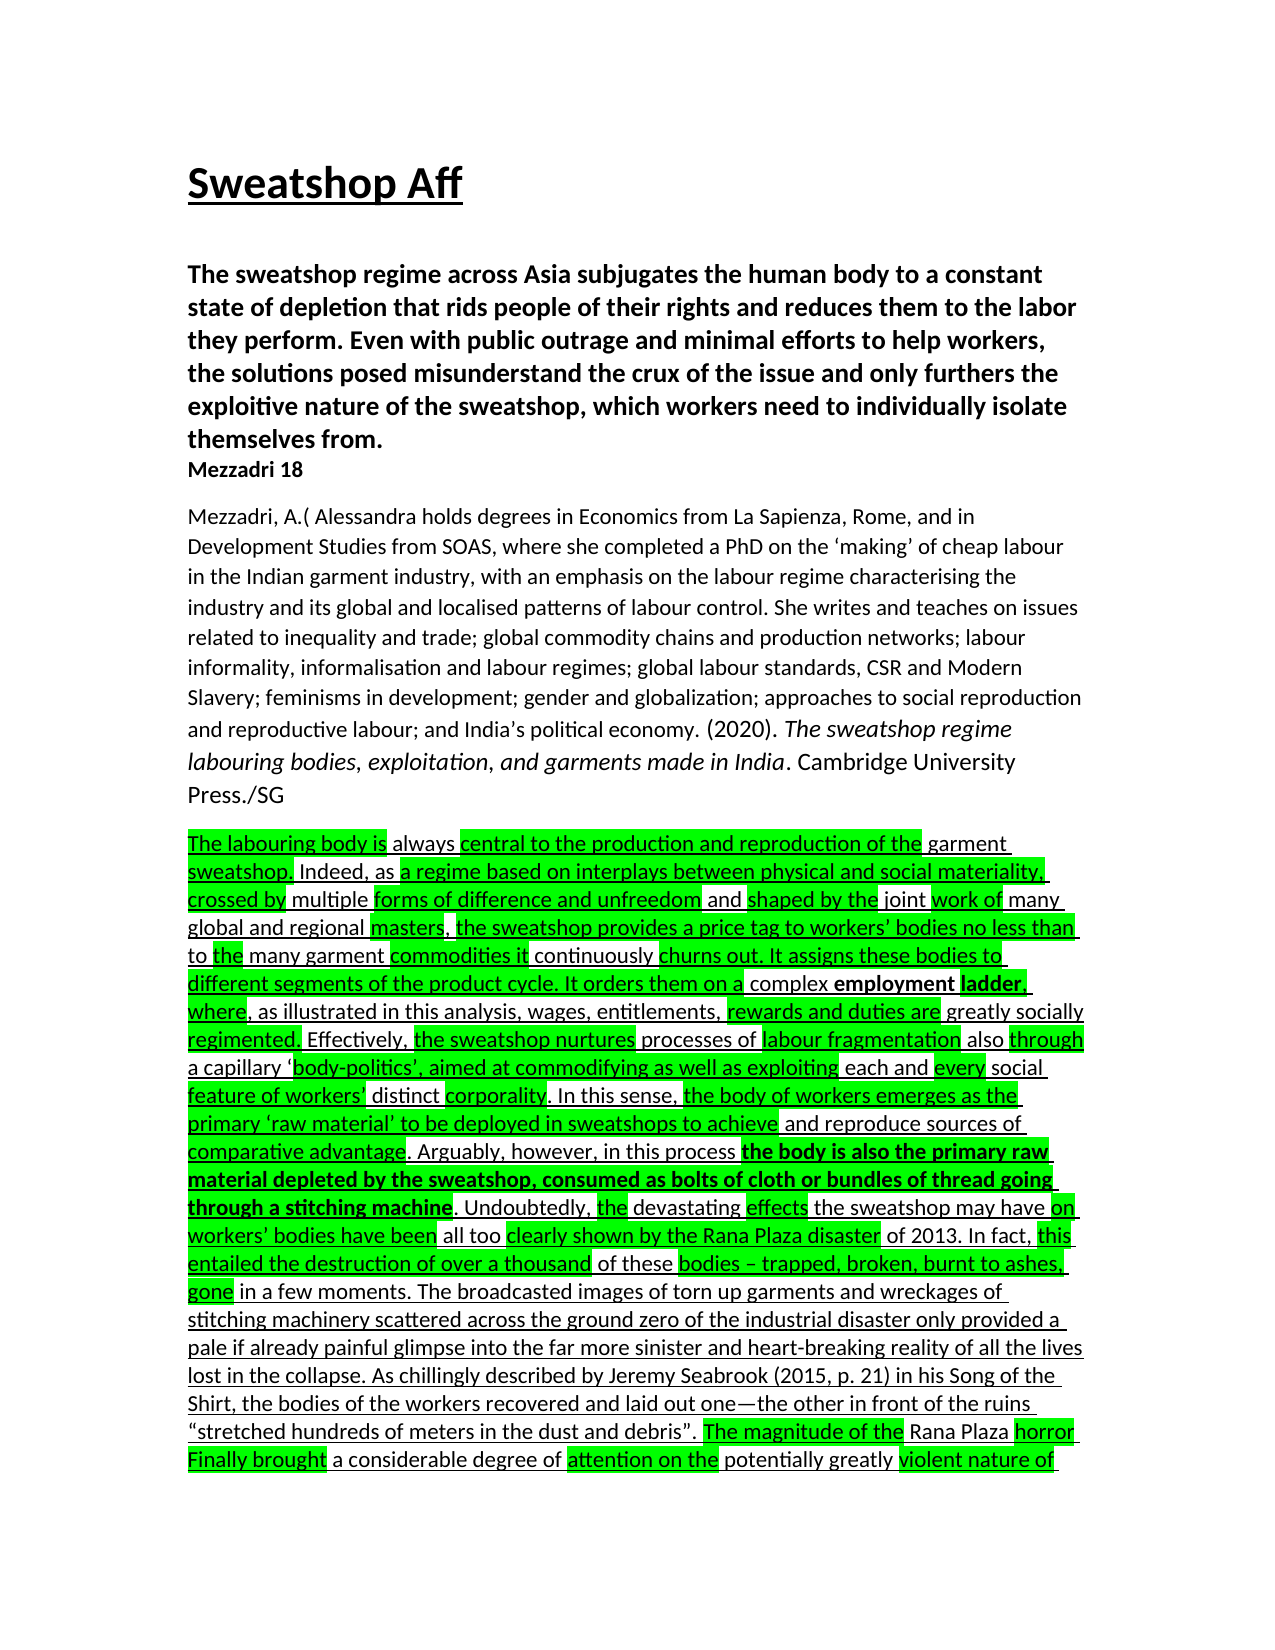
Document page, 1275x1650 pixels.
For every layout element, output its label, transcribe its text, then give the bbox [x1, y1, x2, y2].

subtitle The sweatshop regime across Asia subjugates the human body to a constant state of depletion that rids people of their rights and reduces them to the labor they perform. Even with public outrage and minimal efforts to help workers, the solutions posed misunderstand the crux of the issue and only furthers the exploitive nature of the sweatshop, which workers need to individually isolate themselves from. [187, 257, 1087, 455]
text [187, 829, 1087, 1473]
text Mezzadri, A.( Alessandra holds degrees in Economics from La Sapienza, Rome, and in Development Studies from SOAS, where she completed a PhD on the ‘making’ of cheap labour in the Indian garment industry, with an emphasis on the labour regime characterising the industry and its global and localised patterns of labour control. She writes and teaches on issues related to inequality and trade; global commodity chains and production networks; labour informality, informalisation and labour regimes; global labour standards, CSR and Modern Slavery; feminisms in development; gender and globalization; approaches to social reproduction and reproductive labour; and India’s political economy. (2020). The sweatshop regime labouring bodies, exploitation, and garments made in India. Cambridge University Press./SG [187, 502, 1087, 810]
subtitle Sweatshop Aff [187, 154, 1087, 210]
text Mezzadri 18 [187, 455, 1087, 483]
